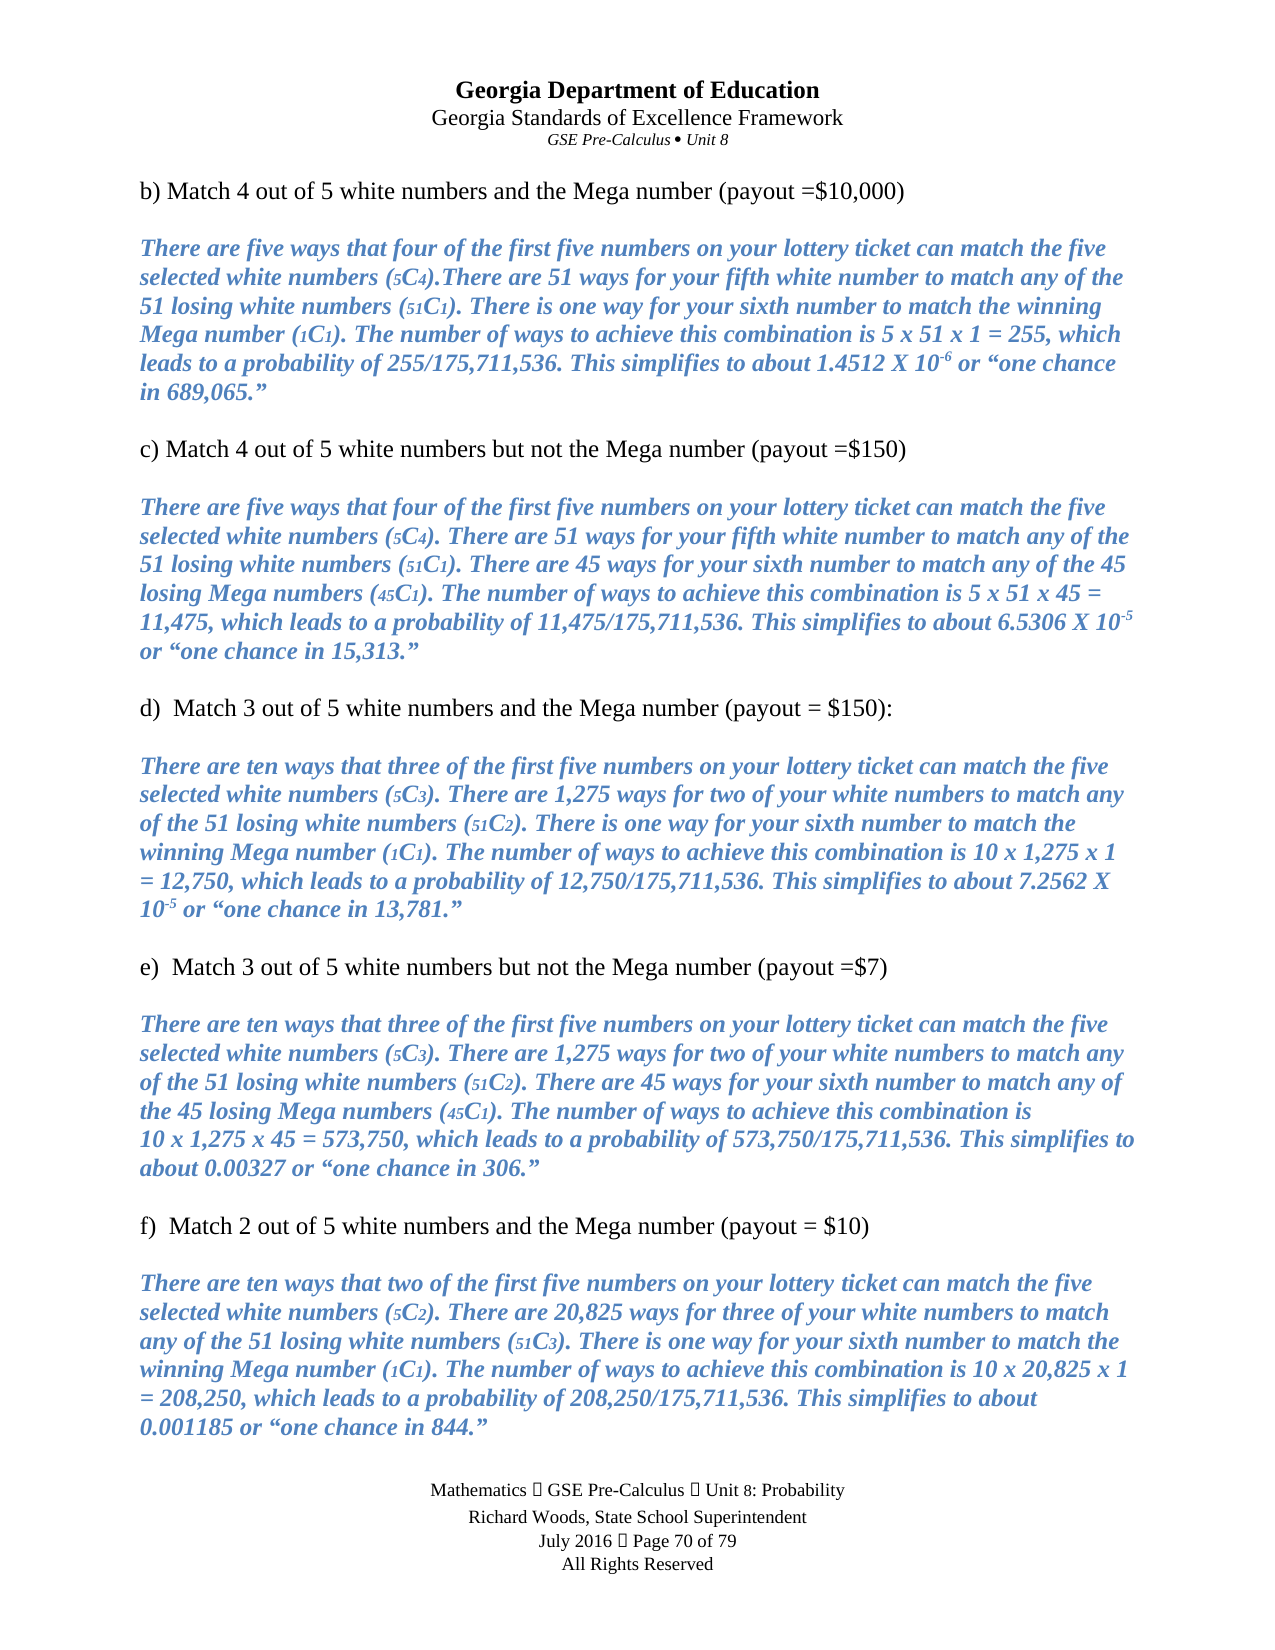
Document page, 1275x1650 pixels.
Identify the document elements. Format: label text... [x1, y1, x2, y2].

text There are ten ways that three of the first five numbers on your lottery ticket can match the five selected white numbers (5C3). There are 1,275 ways for two of your white numbers to match any of the 51 losing white numbers (51C2). There is one way for your sixth number to match the winning Mega number (1C1). The number of ways to achieve this combination is 10 x 1,275 x 1 = 12,750, which leads to a probability of 12,750/175,711,536. This simplifies to about 7.2562 X 10-5 or “one chance in 13,781.” [139, 751, 1135, 923]
text b) Match 4 out of 5 white numbers and the Mega number (payout =$10,000) [139, 176, 1135, 204]
text There are ten ways that two of the first five numbers on your lottery ticket can match the five selected white numbers (5C2). There are 20,825 ways for three of your white numbers to match any of the 51 losing white numbers (51C3). There is one way for your sixth number to match the winning Mega number (1C1). The number of ways to achieve this combination is 10 x 20,825 x 1 = 208,250, which leads to a probability of 208,250/175,711,536. This simplifies to about 0.001185 or “one chance in 844.” [139, 1268, 1135, 1441]
text 10 x 1,275 x 45 = 573,750, which leads to a probability of 573,750/175,711,536. This simplifies to about 0.00327 or “one chance in 306.” [139, 1124, 1135, 1182]
text There are ten ways that three of the first five numbers on your lottery ticket can match the five selected white numbers (5C3). There are 1,275 ways for two of your white numbers to match any of the 51 losing white numbers (51C2). There are 45 ways for your sixth number to match any of [139, 1009, 1135, 1096]
text d) Match 3 out of 5 white numbers and the Mega number (payout = $150): [139, 693, 1135, 722]
text f) Match 2 out of 5 white numbers and the Mega number (payout = $10) [139, 1211, 1135, 1239]
text the 45 losing Mega numbers (45C1). The number of ways to achieve this combination is [139, 1096, 1135, 1124]
text There are five ways that four of the first five numbers on your lottery ticket can match the five selected white numbers (5C4).There are 51 ways for your fifth white number to match any of the 51 losing white numbers (51C1). There is one way for your sixth number to match the winning Mega number (1C1). The number of ways to achieve this combination is 5 x 51 x 1 = 255, which leads to a probability of 255/175,711,536. This simplifies to about 1.4512 X 10-6 or “one chance in 689,065.” [139, 233, 1135, 406]
text c) Match 4 out of 5 white numbers but not the Mega number (payout =$150) [139, 434, 1135, 463]
text There are five ways that four of the first five numbers on your lottery ticket can match the five selected white numbers (5C4). There are 51 ways for your fifth white number to match any of the 51 losing white numbers (51C1). There are 45 ways for your sixth number to match any of the 45 losing Mega numbers (45C1). The number of ways to achieve this combination is 5 x 51 x 45 = 11,475, which leads to a probability of 11,475/175,711,536. This simplifies to about 6.5306 X 10-5 or “one chance in 15,313.” [139, 492, 1135, 664]
text e) Match 3 out of 5 white numbers but not the Mega number (payout =$7) [139, 952, 1135, 981]
